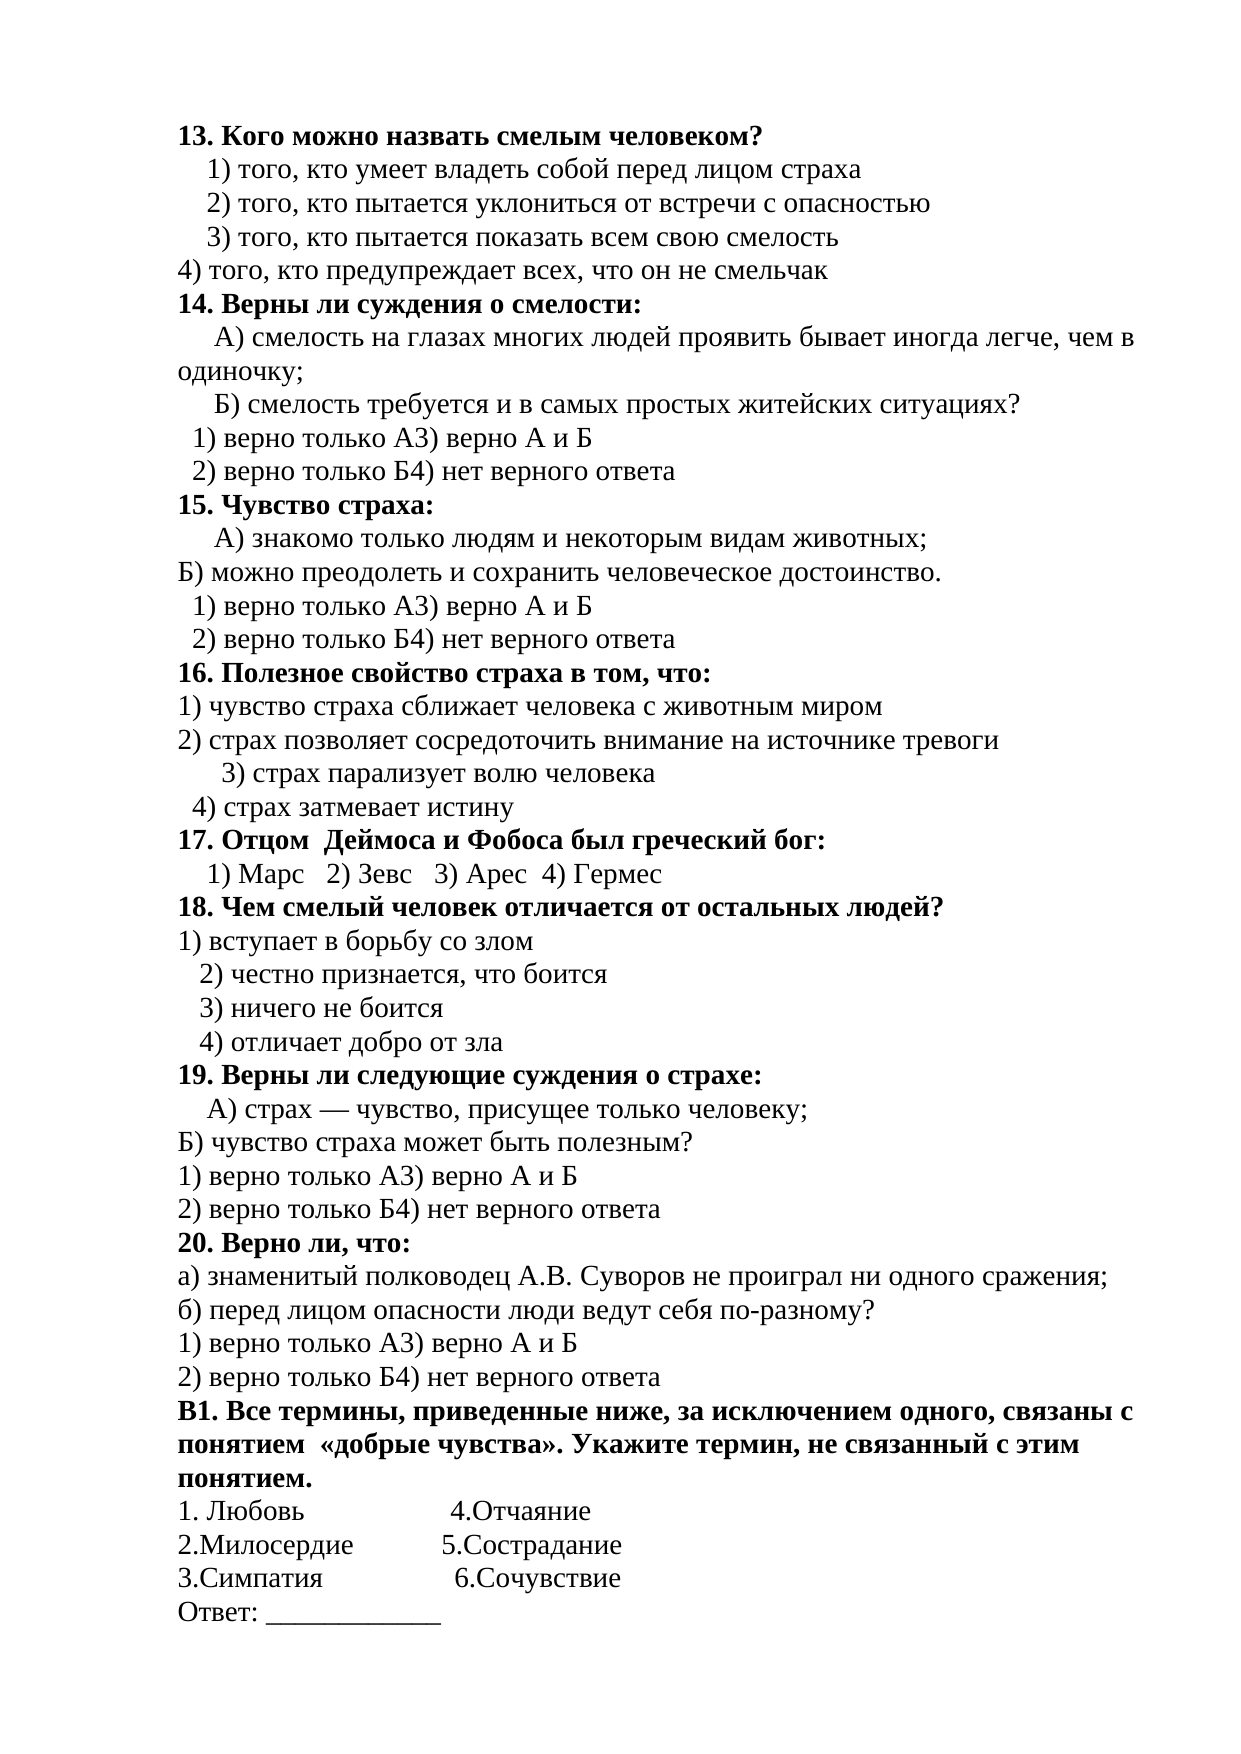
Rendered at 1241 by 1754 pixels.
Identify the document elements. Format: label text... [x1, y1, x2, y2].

text 13. Кого можно назвать смелым человеком? [177, 118, 1152, 152]
text 14. Верны ли суждения о смелости: [177, 286, 1152, 319]
text 1) чувство страха сближает человека с животным миром [177, 688, 1152, 722]
text 2) верно только Б4) нет верного ответа [177, 453, 1152, 487]
text 16. Полезное свойство страха в том, что: [177, 655, 1152, 688]
text 4) страх затмевает истину [177, 789, 1152, 822]
text 1) верно только А3) верно А и Б [177, 1158, 1152, 1191]
text А) страх — чувство, присущее только человеку; [177, 1091, 1152, 1124]
text б) перед лицом опасности люди ведут себя по-разному? 1) верно только А3) верно А и Б [177, 1292, 1152, 1359]
text 2) честно признается, что боится [177, 957, 1152, 990]
text 2) страх позволяет сосредоточить внимание на источнике тревоги [177, 722, 1152, 755]
text 1) верно только А3) верно А и Б [177, 588, 1152, 621]
text 15. Чувство страха: [177, 487, 1152, 521]
text 17. Отцом Деймоса и Фобоса был греческий бог: [177, 822, 1152, 856]
text 4) отличает добро от зла [177, 1024, 1152, 1057]
text Б) можно преодолеть и сохранить человеческое достоинство. [177, 554, 1152, 588]
text 1. Любовь 4.Отчаяние [177, 1493, 1152, 1527]
text 18. Чем смелый человек отличается от остальных людей? [177, 889, 1152, 923]
text а) знаменитый полководец А.В. Суворов не проиграл ни одного сражения; [177, 1258, 1152, 1292]
text Б) смелость требуется и в самых простых житейских ситуациях? [177, 386, 1152, 420]
text 2) того, кто пытается уклониться от встречи с опасностью [177, 185, 1152, 219]
text 1) того, кто умеет владеть собой перед лицом страха [177, 152, 1152, 185]
text 2) верно только Б4) нет верного ответа [177, 621, 1152, 655]
text 4) того, кто предупреждает всех, что он не смельчак [177, 252, 1152, 286]
text 2.Милосердие 5.Сострадание [177, 1527, 1152, 1560]
text А) смелость на глазах многих людей проявить бывает иногда легче, чем в одиночку; [177, 319, 1152, 386]
text 19. Верны ли следующие суждения о страхе: [177, 1057, 1152, 1091]
text 3) того, кто пытается показать всем свою смелость [177, 219, 1152, 252]
text А) знакомо только людям и некоторым видам животных; [177, 521, 1152, 554]
text 2) верно только Б4) нет верного ответа [177, 1191, 1152, 1225]
text Ответ: ____________ [177, 1594, 1152, 1627]
text 3.Симпатия 6.Сочувствие [177, 1560, 1152, 1594]
text Б) чувство страха может быть полезным? [177, 1124, 1152, 1158]
text 1) Марс 2) Зевс 3) Арес 4) Гермес [177, 856, 1152, 889]
text 3) ничего не боится [177, 990, 1152, 1024]
text 3) страх парализует волю человека [177, 755, 1152, 789]
text 1) вступает в борьбу со злом [177, 923, 1152, 957]
text 2) верно только Б4) нет верного ответа [177, 1359, 1152, 1393]
text В1. Все термины, приведенные ниже, за исключением одного, связаны с понятием «добрые чувства». Укажите термин, не связанный с этим понятием. [177, 1393, 1152, 1493]
text 20. Верно ли, что: [177, 1225, 1152, 1258]
text 1) верно только А3) верно А и Б [177, 420, 1152, 453]
